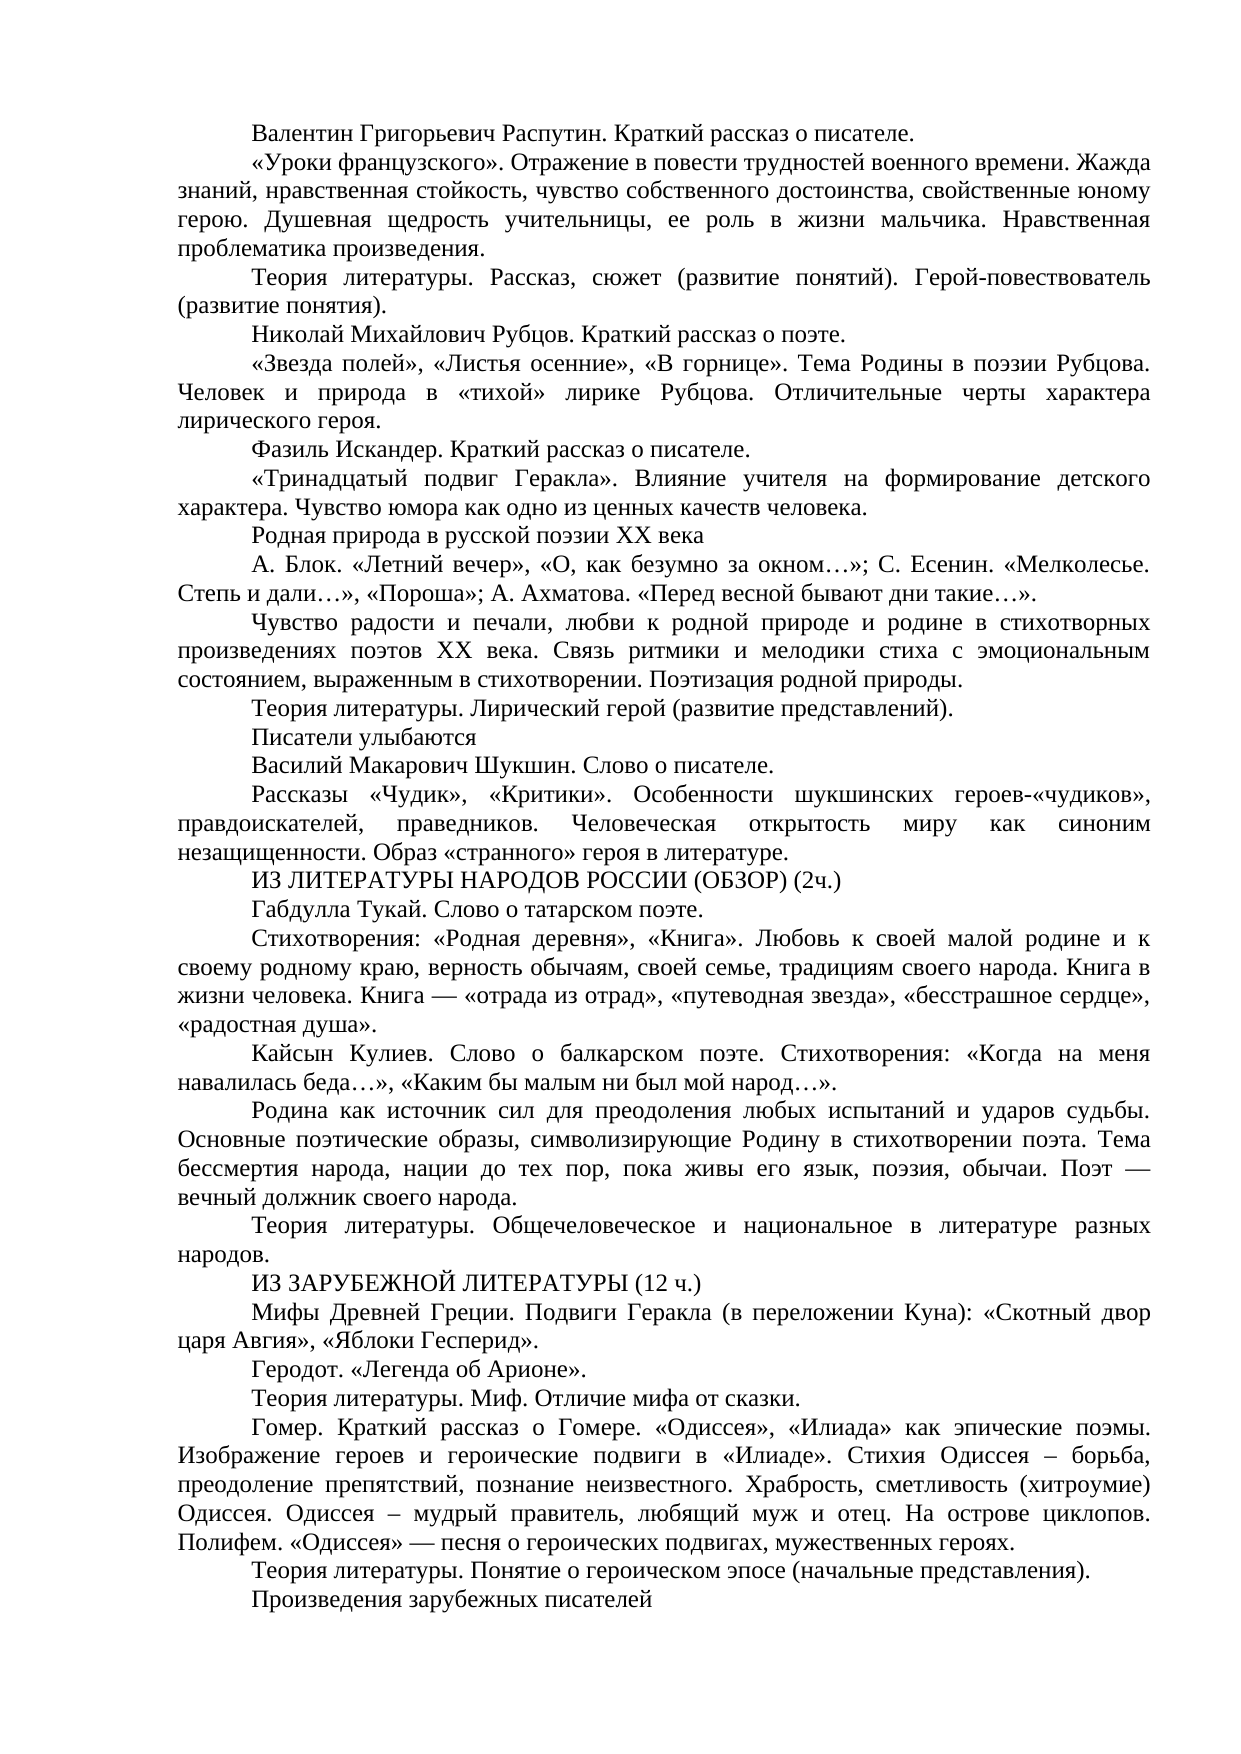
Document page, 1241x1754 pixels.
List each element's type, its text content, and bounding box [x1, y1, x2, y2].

text Мифы Древней Греции. Подвиги Геракла (в переложении Куна): «Скотный двор царя Авгия», «Яблоки Гесперид». [177, 1297, 1152, 1354]
text Писатели улыбаются [177, 722, 1152, 751]
text ИЗ ЛИТЕРАТУРЫ НАРОДОВ РОССИИ (ОБЗОР) (2ч.) [177, 866, 1152, 894]
text Василий Макарович Шукшин. Слово о писателе. [177, 751, 1152, 779]
text Стихотворения: «Родная деревня», «Книга». Любовь к своей малой родине и к своему родному краю, верность обычаям, своей семье, традициям своего народа. Книга в жизни человека. Книга — «отрада из отрад», «путеводная звезда», «бесстрашное сердце», «радостная душа». [177, 923, 1152, 1038]
text Гомер. Краткий рассказ о Гомере. «Одиссея», «Илиада» как эпические поэмы. Изображение героев и героические подвиги в «Илиаде». Стихия Одиссея – борьба, преодоление препятствий, познание неизвестного. Храбрость, сметливость (хитроумие) Одиссея. Одиссея – мудрый правитель, любящий муж и отец. На острове циклопов. Полифем. «Одиссея» — песня о героических подвигах, мужественных героях. [177, 1412, 1152, 1556]
text «Тринадцатый подвиг Геракла». Влияние учителя на формирование детского характера. Чувство юмора как одно из ценных качеств человека. [177, 463, 1152, 521]
text «Уроки французского». Отражение в повести трудностей военного времени. Жажда знаний, нравственная стойкость, чувство собственного достоинства, свойственные юному герою. Душевная щедрость учительницы, ее роль в жизни мальчика. Нравственная проблематика произведения. [177, 147, 1152, 262]
text Чувство радости и печали, любви к родной природе и родине в стихотворных произведениях поэтов XX века. Связь ритмики и мелодики стиха с эмоциональным состоянием, выраженным в стихотворении. Поэтизация родной природы. [177, 607, 1152, 693]
text Теория литературы. Лирический герой (развитие представлений). [177, 693, 1152, 722]
text Валентин Григорьевич Распутин. Краткий рассказ о писателе. [177, 118, 1152, 147]
text Геродот. «Легенда об Арионе». [177, 1354, 1152, 1383]
text Теория литературы. Миф. Отличие мифа от сказки. [177, 1383, 1152, 1412]
text «Звезда полей», «Листья осенние», «В горнице». Тема Родины в поэзии Рубцова. Человек и природа в «тихой» лирике Рубцова. Отличительные черты характера лирического героя. [177, 348, 1152, 434]
text Теория литературы. Рассказ, сюжет (развитие понятий). Герой-повествователь (развитие понятия). [177, 262, 1152, 319]
text Родная природа в русской поэзии XX века [177, 521, 1152, 549]
text Кайсын Кулиев. Слово о балкарском поэте. Стихотворения: «Когда на меня навалилась беда…», «Каким бы малым ни был мой народ…». [177, 1038, 1152, 1096]
text Произведения зарубежных писателей [177, 1584, 1152, 1613]
text ИЗ ЗАРУБЕЖНОЙ ЛИТЕРАТУРЫ (12 ч.) [177, 1268, 1152, 1297]
text Родина как источник сил для преодоления любых испытаний и ударов судьбы. Основные поэтические образы, символизирующие Родину в стихотворении поэта. Тема бессмертия народа, нации до тех пор, пока живы его язык, поэзия, обычаи. Поэт — вечный должник своего народа. [177, 1096, 1152, 1211]
text Теория литературы. Понятие о героическом эпосе (начальные представления). [177, 1556, 1152, 1584]
text Николай Михайлович Рубцов. Краткий рассказ о поэте. [177, 319, 1152, 348]
text А. Блок. «Летний вечер», «О, как безумно за окном…»; С. Есенин. «Мелколесье. Степь и дали…», «Пороша»; А. Ахматова. «Перед весной бывают дни такие…». [177, 549, 1152, 607]
text Фазиль Искандер. Краткий рассказ о писателе. [177, 434, 1152, 463]
text Рассказы «Чудик», «Критики». Особенности шукшинских героев-«чудиков», правдоискателей, праведников. Человеческая открытость миру как синоним незащищенности. Образ «странного» героя в литературе. [177, 779, 1152, 866]
text Теория литературы. Общечеловеческое и национальное в литературе разных народов. [177, 1211, 1152, 1268]
text Габдулла Тукай. Слово о татарском поэте. [177, 894, 1152, 923]
